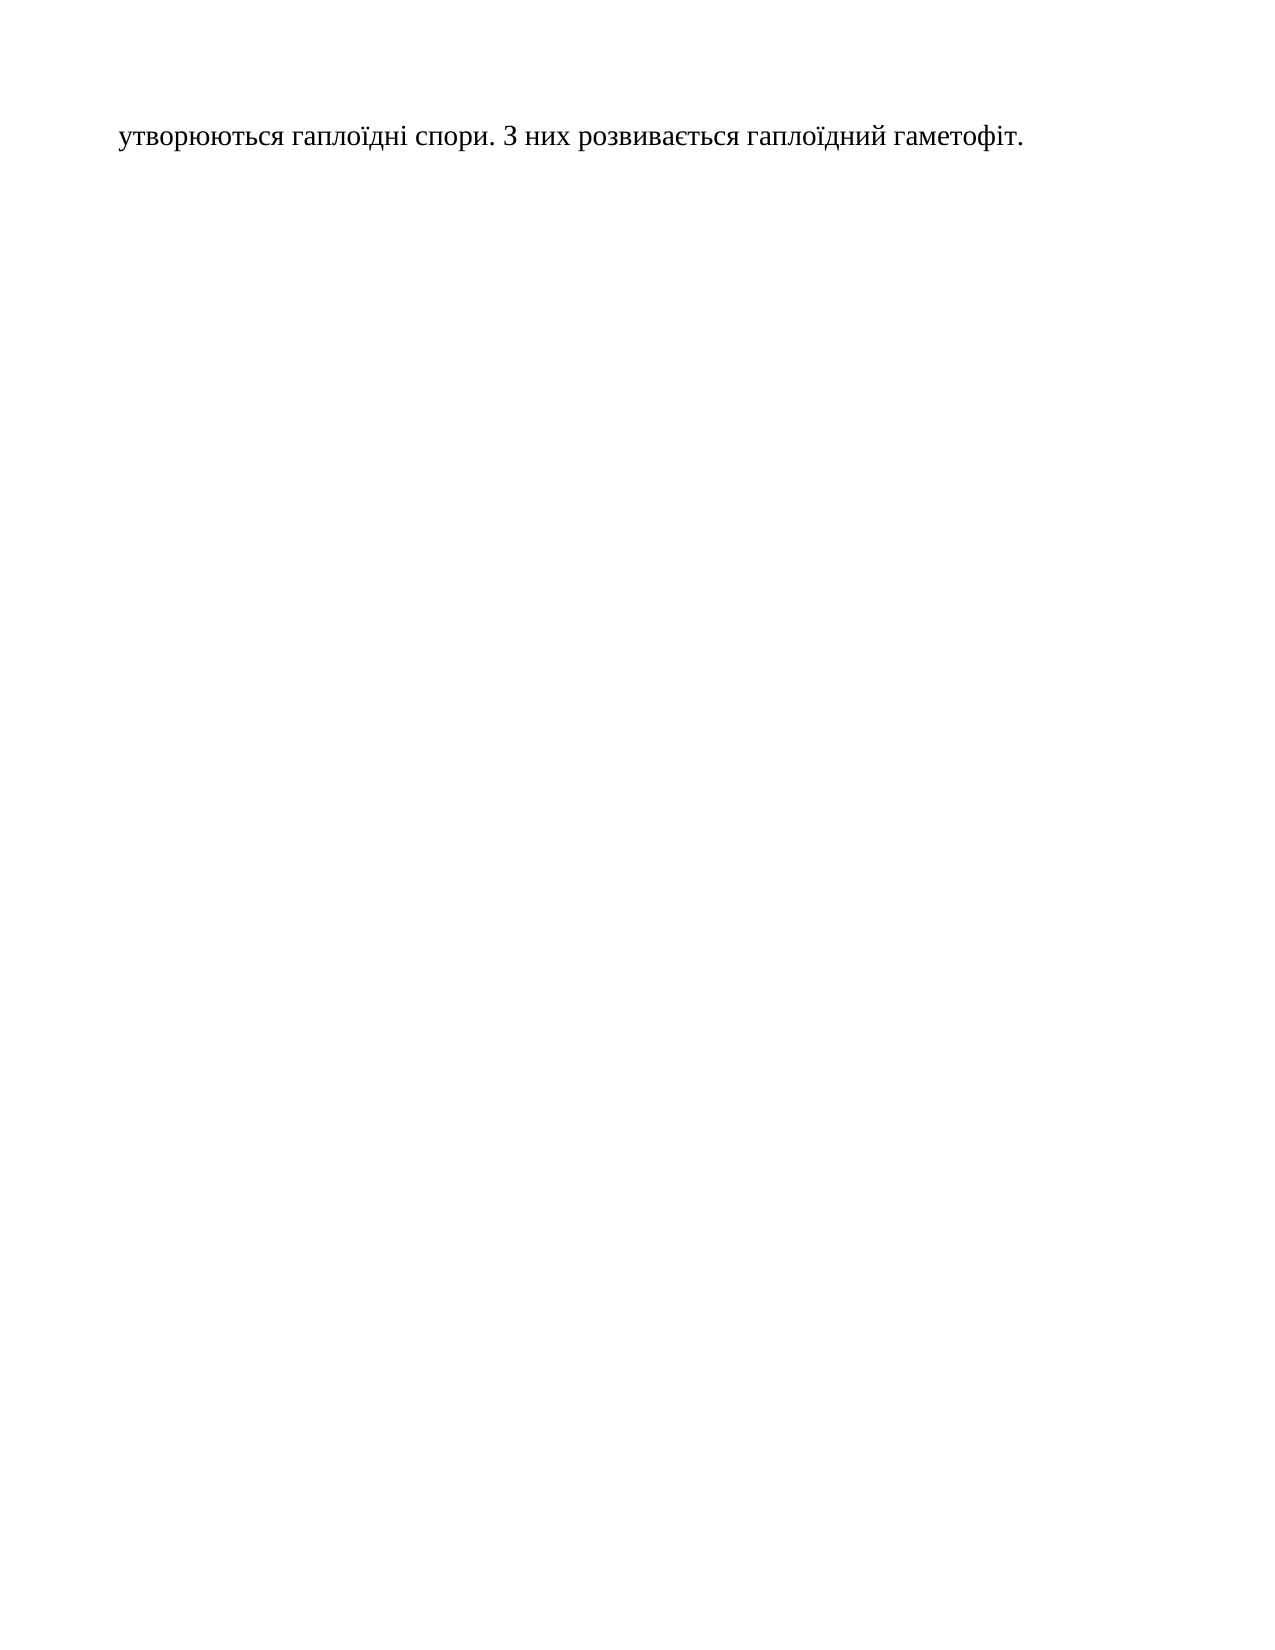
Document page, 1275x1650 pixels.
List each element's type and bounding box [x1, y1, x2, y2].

text [118, 118, 1123, 152]
